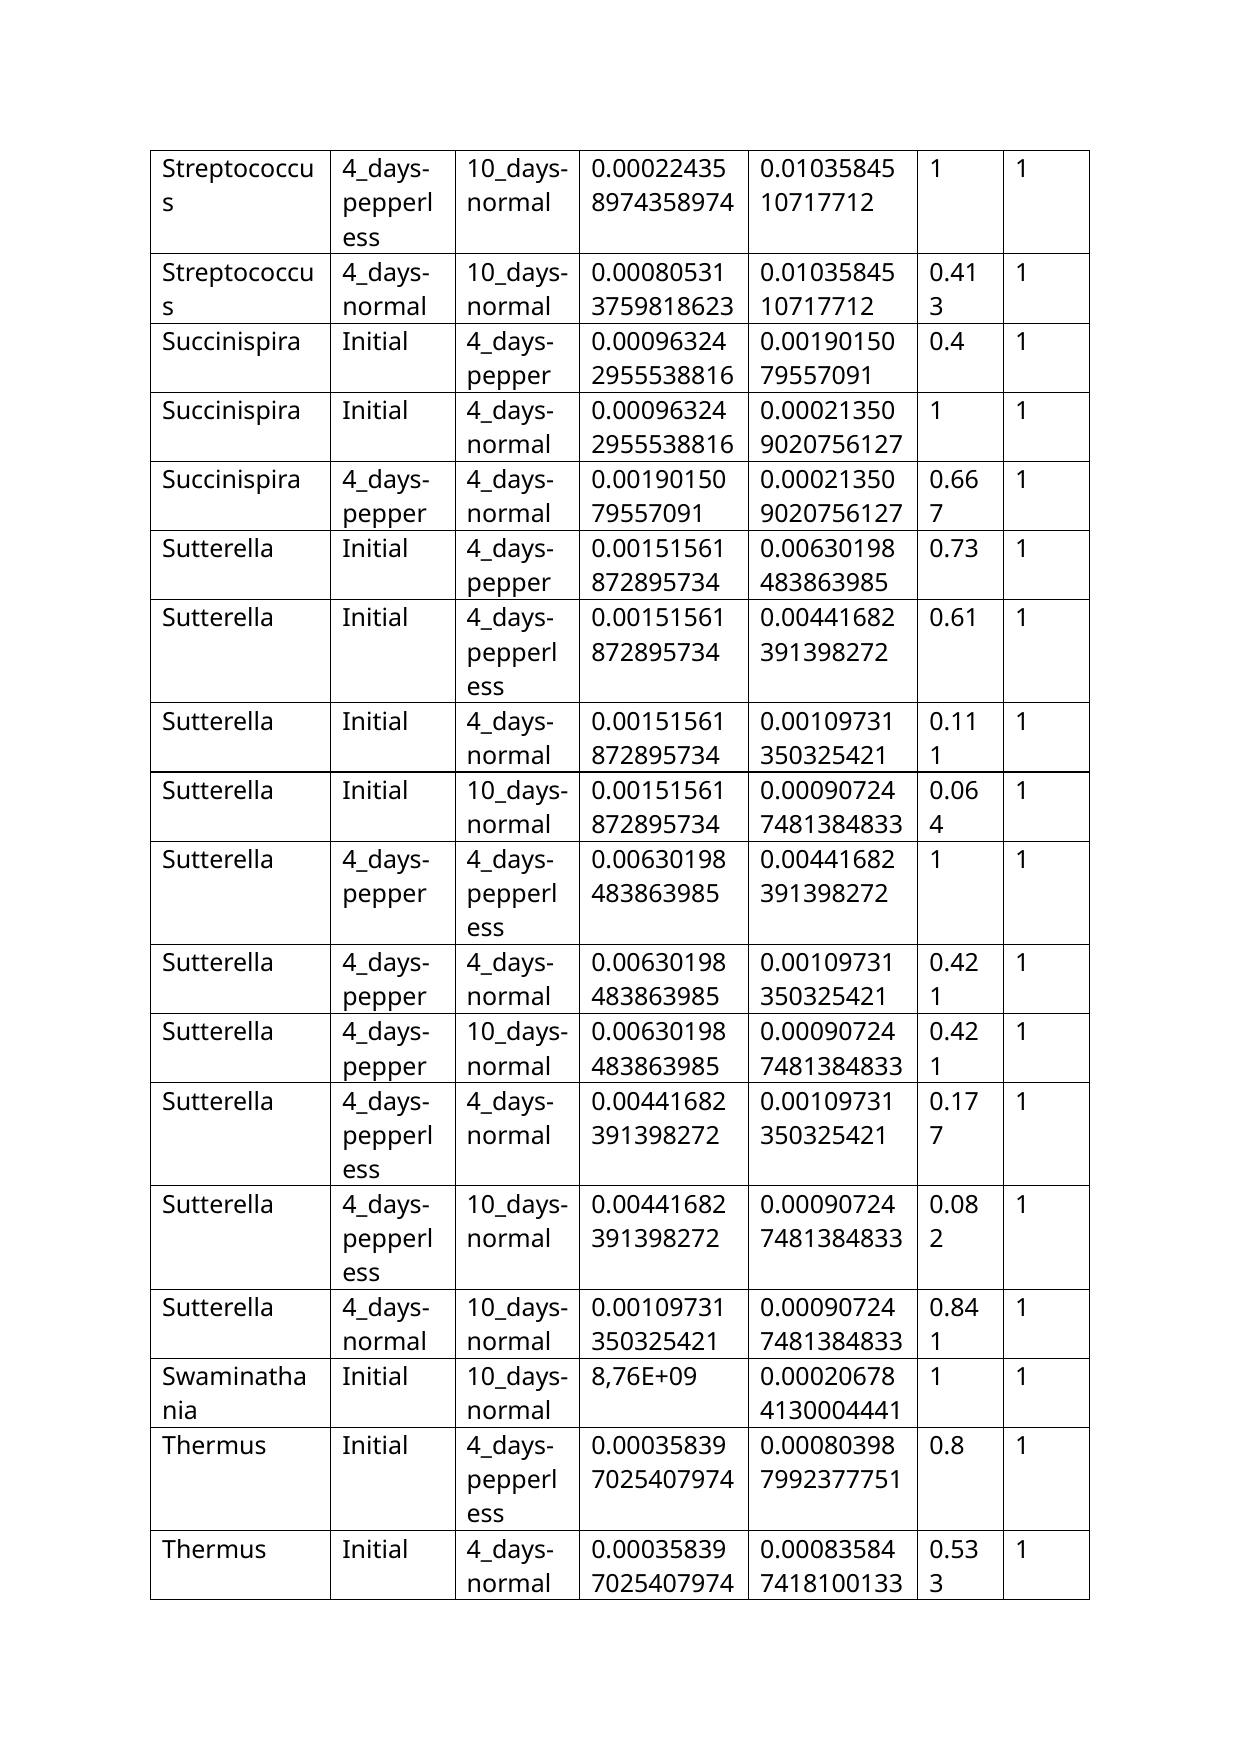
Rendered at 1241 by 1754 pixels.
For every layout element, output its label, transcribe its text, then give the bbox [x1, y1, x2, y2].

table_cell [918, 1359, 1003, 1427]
table_cell 4_days-pepper [456, 531, 579, 599]
table_cell Sutterella [151, 531, 330, 599]
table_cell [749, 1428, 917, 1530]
table_cell 0.73 [918, 531, 1003, 599]
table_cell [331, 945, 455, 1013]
table_cell 0.000963242955538816 [580, 324, 748, 392]
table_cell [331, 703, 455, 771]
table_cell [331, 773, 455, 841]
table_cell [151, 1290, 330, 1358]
table_cell 1 [1004, 531, 1089, 599]
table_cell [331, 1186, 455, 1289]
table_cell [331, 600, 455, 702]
table_cell 0.000213509020756127 [749, 462, 917, 530]
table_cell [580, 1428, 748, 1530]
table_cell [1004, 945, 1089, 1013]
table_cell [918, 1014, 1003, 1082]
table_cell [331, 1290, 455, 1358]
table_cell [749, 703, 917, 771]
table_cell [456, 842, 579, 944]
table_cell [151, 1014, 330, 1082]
table_cell 4_days-pepper [331, 462, 455, 530]
table_cell 0.4 [918, 324, 1003, 392]
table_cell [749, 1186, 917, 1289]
table_cell 1 [1004, 151, 1089, 253]
table_cell 4_days-pepper [456, 324, 579, 392]
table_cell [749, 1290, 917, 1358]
table_cell 1 [918, 393, 1003, 461]
table_cell Succinispira [151, 324, 330, 392]
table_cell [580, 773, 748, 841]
table_cell Initial [331, 531, 455, 599]
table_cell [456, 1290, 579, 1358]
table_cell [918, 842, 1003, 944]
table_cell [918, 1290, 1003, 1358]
table_cell 1 [1004, 393, 1089, 461]
table_cell 0.000963242955538816 [580, 393, 748, 461]
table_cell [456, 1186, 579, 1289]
table_cell Sutterella [151, 600, 330, 702]
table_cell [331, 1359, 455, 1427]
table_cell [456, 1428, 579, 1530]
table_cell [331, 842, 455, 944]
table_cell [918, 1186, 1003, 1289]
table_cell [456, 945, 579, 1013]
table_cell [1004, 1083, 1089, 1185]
table_cell 1 [1004, 324, 1089, 392]
table_cell 1 [1004, 462, 1089, 530]
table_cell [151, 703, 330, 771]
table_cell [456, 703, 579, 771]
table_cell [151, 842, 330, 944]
table_cell 4_days-normal [456, 462, 579, 530]
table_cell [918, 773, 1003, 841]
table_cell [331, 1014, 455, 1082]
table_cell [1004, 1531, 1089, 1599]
table_cell Initial [331, 324, 455, 392]
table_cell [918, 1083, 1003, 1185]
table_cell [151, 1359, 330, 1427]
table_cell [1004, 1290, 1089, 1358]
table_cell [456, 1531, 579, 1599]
table_cell 0.667 [918, 462, 1003, 530]
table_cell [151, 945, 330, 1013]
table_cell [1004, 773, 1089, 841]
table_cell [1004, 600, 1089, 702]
table_cell 0.413 [918, 254, 1003, 322]
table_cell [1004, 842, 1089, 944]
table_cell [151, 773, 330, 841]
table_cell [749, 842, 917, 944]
table_cell 0.000805313759818623 [580, 254, 748, 322]
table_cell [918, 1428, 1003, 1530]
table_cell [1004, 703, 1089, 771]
table_cell 0.0019015079557091 [580, 462, 748, 530]
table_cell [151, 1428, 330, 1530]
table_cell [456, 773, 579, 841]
table_cell 0.00151561872895734 [580, 531, 748, 599]
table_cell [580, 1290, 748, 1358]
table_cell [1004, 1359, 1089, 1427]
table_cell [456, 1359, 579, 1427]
table_cell 0.000213509020756127 [749, 393, 917, 461]
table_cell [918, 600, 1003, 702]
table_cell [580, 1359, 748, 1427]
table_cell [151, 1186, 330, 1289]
table_cell Streptococcus [151, 254, 330, 322]
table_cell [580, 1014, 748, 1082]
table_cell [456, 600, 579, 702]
table_cell Succinispira [151, 393, 330, 461]
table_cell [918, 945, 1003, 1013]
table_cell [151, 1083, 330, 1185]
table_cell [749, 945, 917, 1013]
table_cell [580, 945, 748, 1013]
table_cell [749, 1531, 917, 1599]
table_cell 4_days-normal [331, 254, 455, 322]
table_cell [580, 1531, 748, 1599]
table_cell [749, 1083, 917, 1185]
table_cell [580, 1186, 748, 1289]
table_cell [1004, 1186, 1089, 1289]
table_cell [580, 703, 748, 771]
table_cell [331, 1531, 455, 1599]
table_cell 0.0103584510717712 [749, 151, 917, 253]
table_cell 4_days-pepperless [331, 151, 455, 253]
table_cell 0.00630198483863985 [749, 531, 917, 599]
table_cell 10_days-normal [456, 151, 579, 253]
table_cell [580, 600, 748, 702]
table_cell Initial [331, 393, 455, 461]
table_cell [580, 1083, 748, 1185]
table_cell 4_days-normal [456, 393, 579, 461]
table_cell 10_days-normal [456, 254, 579, 322]
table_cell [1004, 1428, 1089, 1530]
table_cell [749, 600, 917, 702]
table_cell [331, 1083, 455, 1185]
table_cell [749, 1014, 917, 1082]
table_cell Succinispira [151, 462, 330, 530]
table_cell 1 [1004, 254, 1089, 322]
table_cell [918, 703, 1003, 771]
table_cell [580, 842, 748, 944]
table_cell Streptococcus [151, 151, 330, 253]
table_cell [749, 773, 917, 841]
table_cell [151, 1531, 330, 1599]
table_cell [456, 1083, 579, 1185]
table_cell 0.0103584510717712 [749, 254, 917, 322]
table_cell 1 [918, 151, 1003, 253]
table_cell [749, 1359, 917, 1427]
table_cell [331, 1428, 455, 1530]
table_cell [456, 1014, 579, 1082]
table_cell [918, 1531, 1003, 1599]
table_cell 0.0019015079557091 [749, 324, 917, 392]
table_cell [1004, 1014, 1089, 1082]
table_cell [580, 151, 748, 253]
